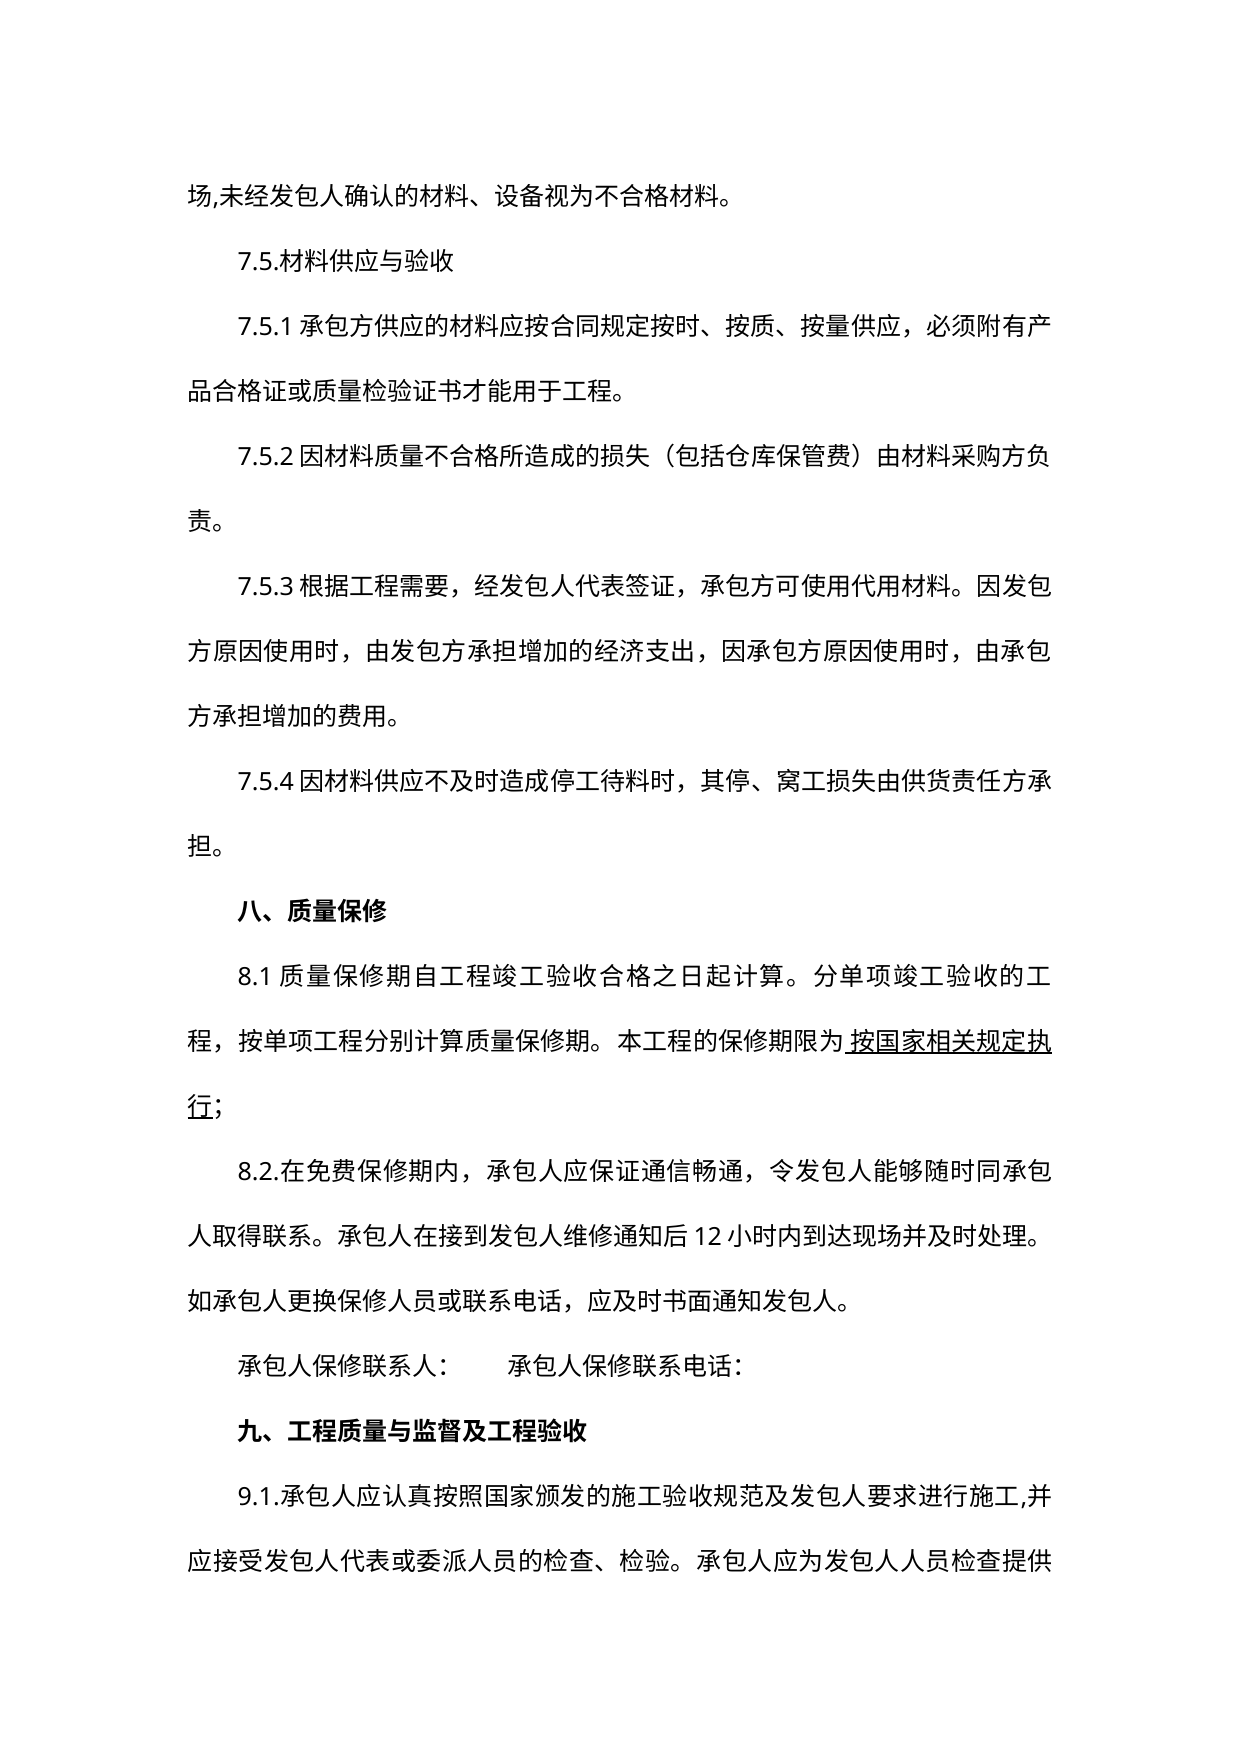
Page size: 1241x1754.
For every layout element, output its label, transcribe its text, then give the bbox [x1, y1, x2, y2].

text 7.5.1承包方供应的材料应按合同规定按时、按质、按量供应，必须附有产品合格证或质量检验证书才能用于工程。 [187, 292, 1053, 422]
text 8.1质量保修期自工程竣工验收合格之日起计算。分单项竣工验收的工程，按单项工程分别计算质量保修期。本工程的保修期限为 按国家相关规定执行； [187, 942, 1053, 1137]
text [187, 162, 1053, 227]
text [187, 1462, 1053, 1592]
text 7.5.4因材料供应不及时造成停工待料时，其停、窝工损失由供货责任方承担。 [187, 747, 1053, 877]
text 7.5.2因材料质量不合格所造成的损失（包括仓库保管费）由材料采购方负责。 [187, 422, 1053, 552]
text 九、工程质量与监督及工程验收 [187, 1397, 1053, 1462]
text 7.5.3根据工程需要，经发包人代表签证，承包方可使用代用材料。因发包方原因使用时，由发包方承担增加的经济支出，因承包方原因使用时，由承包方承担增加的费用。 [187, 552, 1053, 747]
text 承包人保修联系人： 承包人保修联系电话： [187, 1332, 1053, 1397]
text 八、质量保修 [187, 877, 1053, 942]
text 8.2.在免费保修期内，承包人应保证通信畅通，令发包人能够随时同承包人取得联系。承包人在接到发包人维修通知后12小时内到达现场并及时处理。如承包人更换保修人员或联系电话，应及时书面通知发包人。 [187, 1137, 1053, 1332]
text 7.5.材料供应与验收 [187, 227, 1053, 292]
